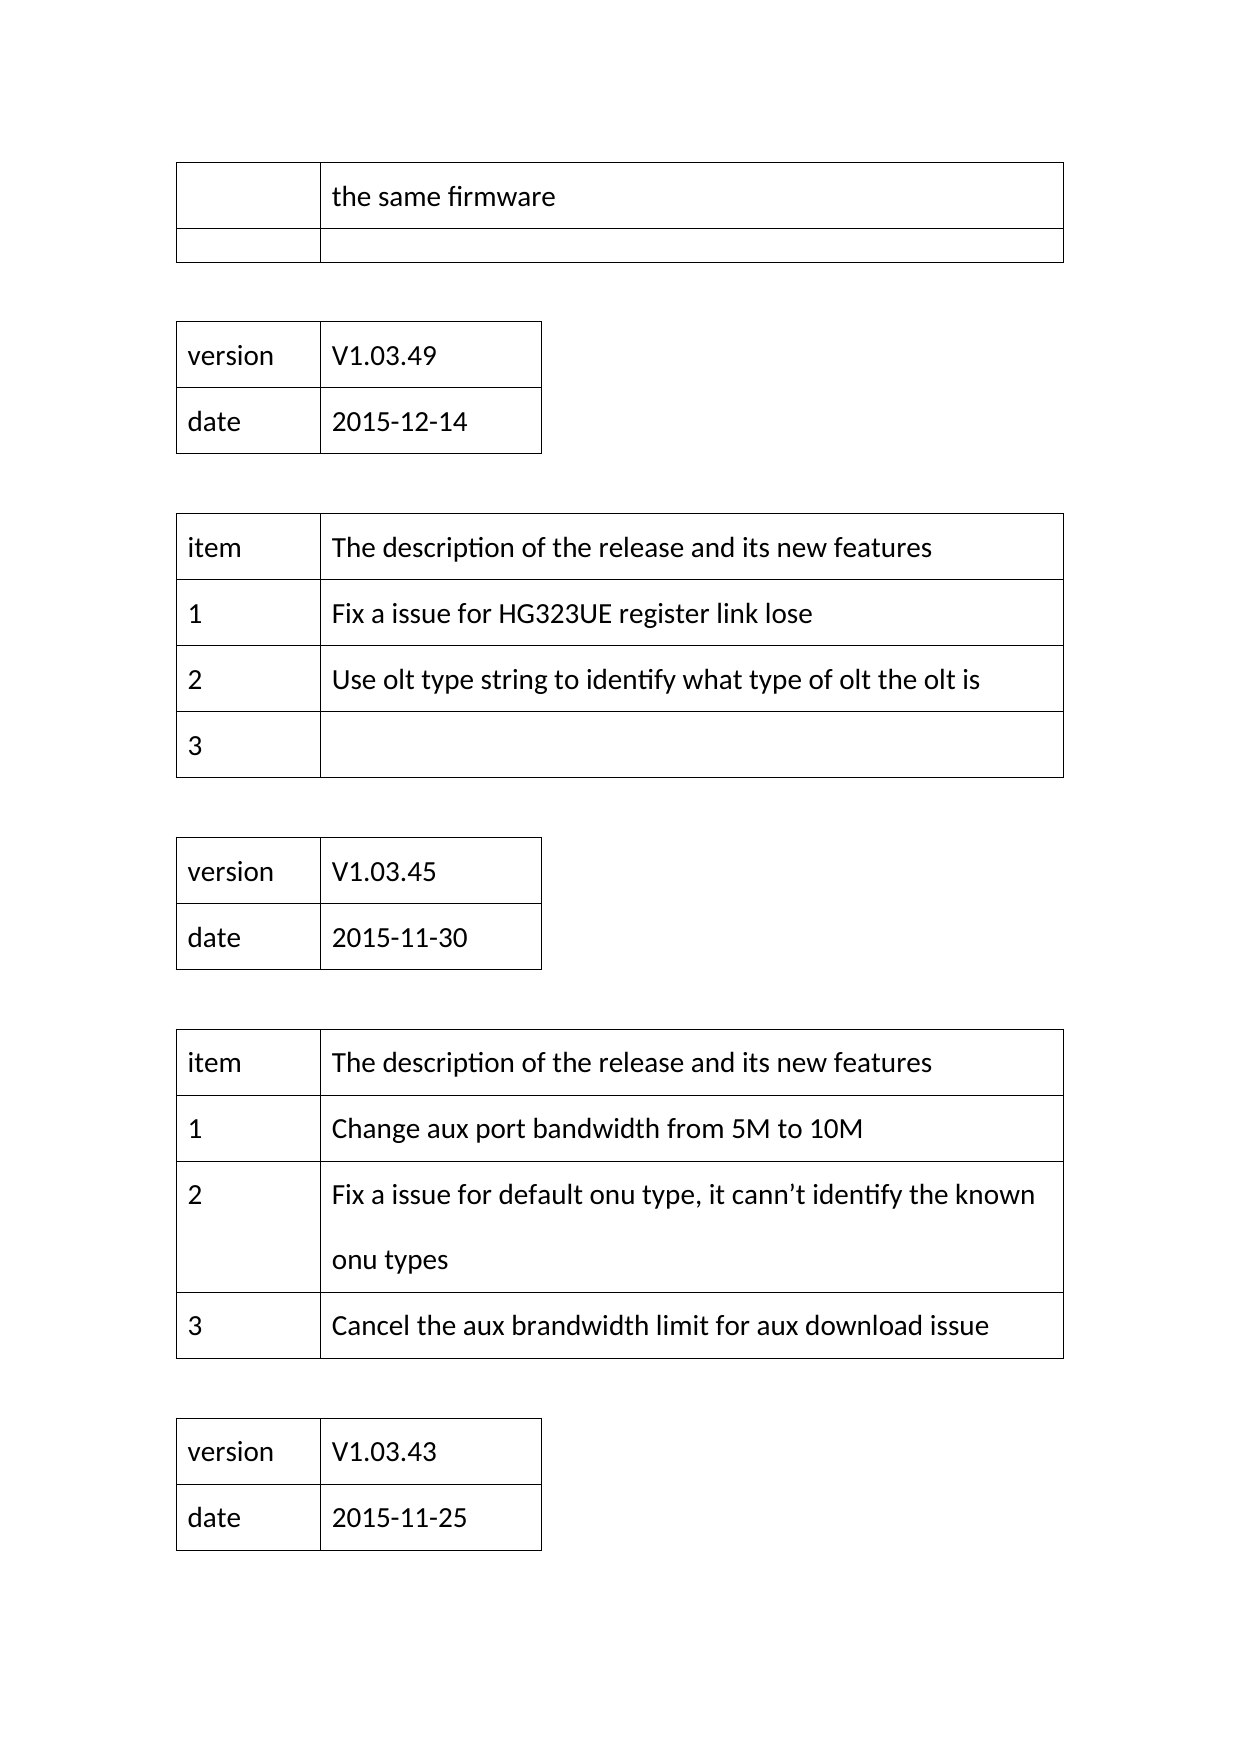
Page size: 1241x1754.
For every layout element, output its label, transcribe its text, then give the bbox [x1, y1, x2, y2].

table_cell Change aux port bandwidth from 5M to 10M [321, 1096, 1063, 1161]
table_cell Fix a issue for HG323UE register link lose [321, 580, 1063, 645]
table_header V1.03.43 [321, 1419, 541, 1483]
table_cell date [177, 1485, 320, 1549]
table_cell 2015-11-30 [321, 904, 541, 969]
table_cell 2015-12-14 [321, 388, 541, 453]
table_header V1.03.49 [321, 322, 541, 387]
table_cell [321, 229, 1063, 262]
table_header item [177, 1030, 320, 1095]
table_cell [321, 712, 1063, 777]
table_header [321, 514, 1063, 579]
table_cell 2 [177, 1162, 320, 1292]
table_cell [177, 229, 320, 262]
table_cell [321, 163, 1063, 228]
table_cell 2 [177, 646, 320, 711]
table_cell 3 [177, 712, 320, 777]
table_cell Use olt type string to identify what type of olt the olt is [321, 646, 1063, 711]
table_header version [177, 838, 320, 903]
table_header item [177, 514, 320, 579]
table_cell 3 [177, 1293, 320, 1358]
table_header version [177, 322, 320, 387]
table_header V1.03.45 [321, 838, 541, 903]
table_cell date [177, 388, 320, 453]
table_cell Cancel the aux brandwidth limit for aux download issue [321, 1293, 1063, 1358]
table_cell 1 [177, 163, 320, 228]
table_cell 1 [177, 1096, 320, 1161]
table_header version [177, 1419, 320, 1483]
table_cell date [177, 904, 320, 969]
table_header The description of the release and its new features [321, 1030, 1063, 1095]
table_cell 1 [177, 580, 320, 645]
table_cell 2015-11-25 [321, 1485, 541, 1549]
table_cell Fix a issue for default onu type, it cann’t identify the known onu types [321, 1162, 1063, 1292]
